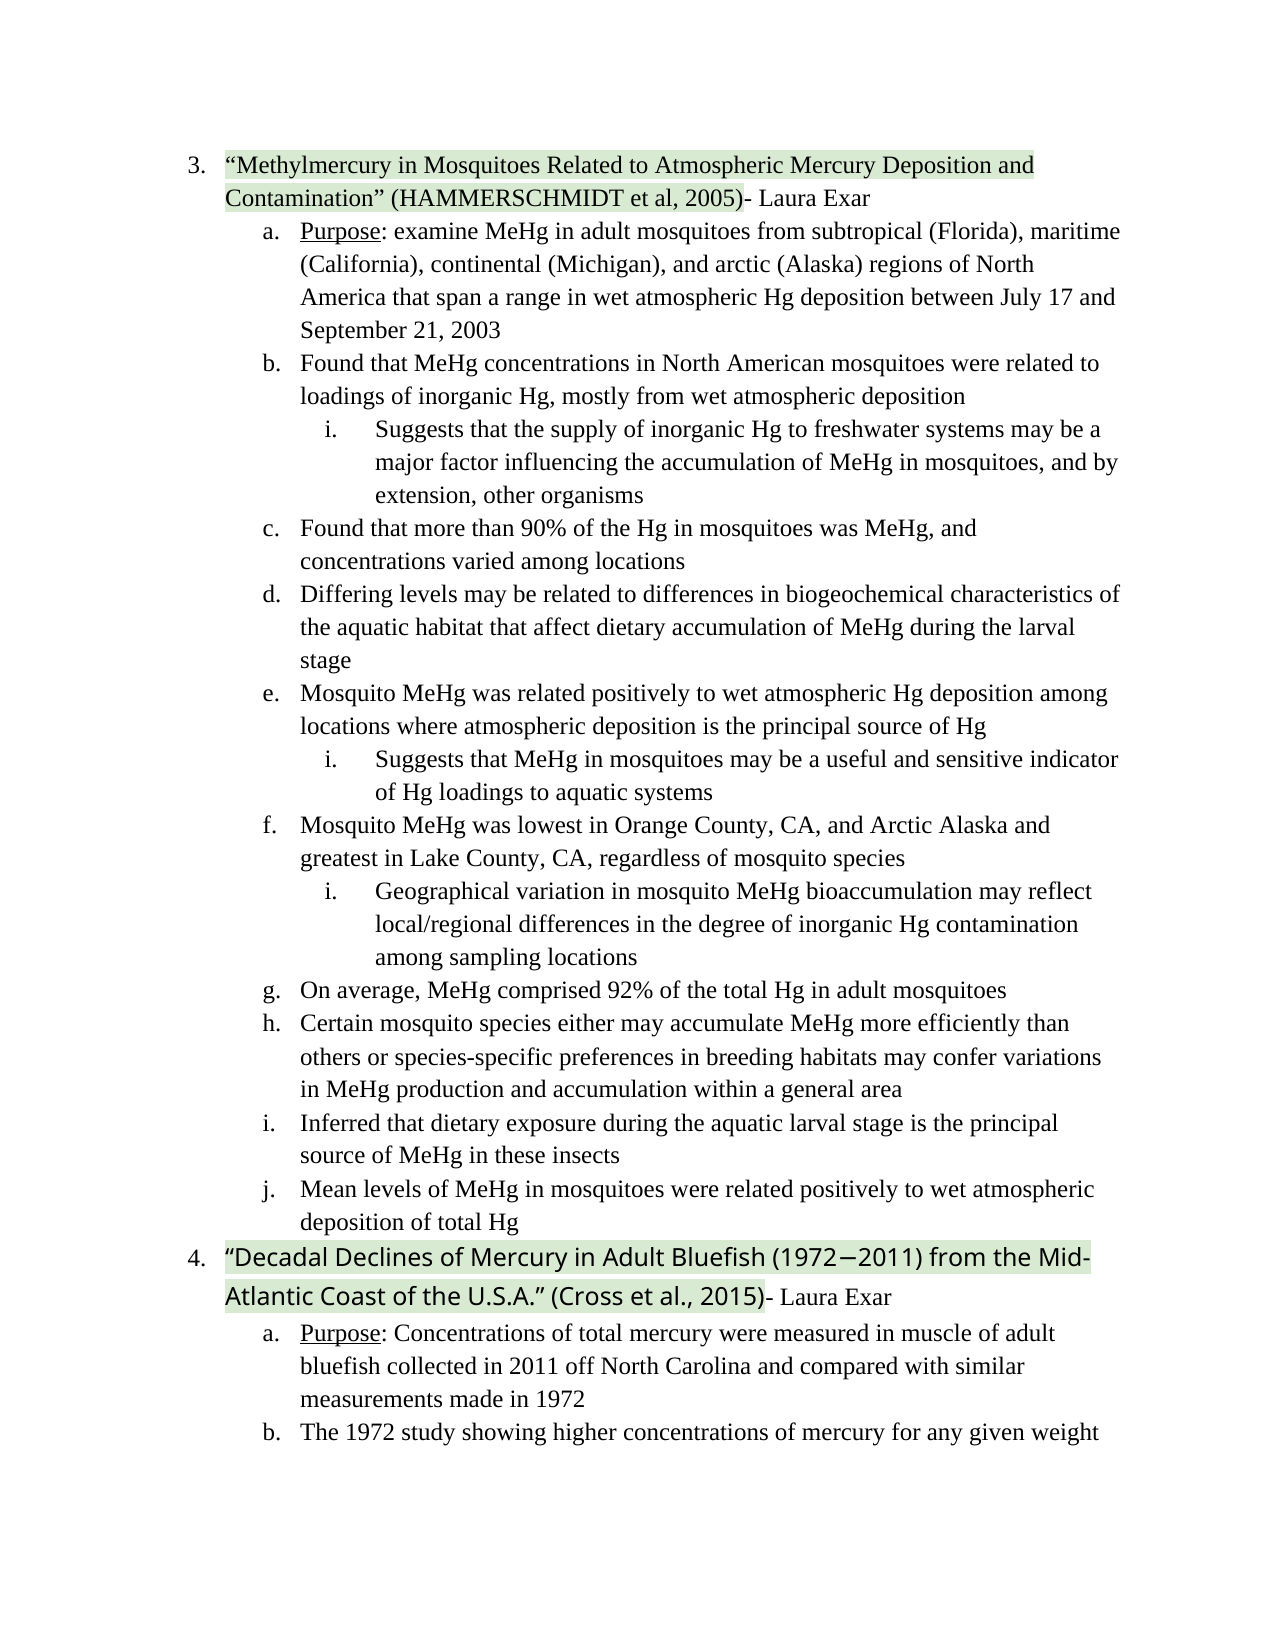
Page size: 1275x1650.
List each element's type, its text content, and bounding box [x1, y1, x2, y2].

list Differing levels may be related to differences in biogeochemical characteristics of the aquatic habitat that affect dietary accumulation of MeHg during the larval stage [262, 579, 1125, 674]
list On average, MeHg comprised 92% of the total Hg in adult mosquitoes [262, 976, 1125, 1004]
list “Methylmercury in Mosquitoes Related to Atmospheric Mercury Deposition and Contamination” (HAMMERSCHMIDT et al, 2005)- Laura Exar [187, 150, 1125, 212]
list Suggests that MeHg in mosquitoes may be a useful and sensitive indicator of Hg loadings to aquatic systems [337, 744, 1125, 806]
list Geographical variation in mosquito MeHg bioaccumulation may reflect local/regional differences in the degree of inorganic Hg contamination among sampling locations [337, 876, 1125, 971]
list Mean levels of MeHg in mosquitoes were related positively to wet atmospheric deposition of total Hg [262, 1174, 1125, 1235]
list Certain mosquito species either may accumulate MeHg more efficiently than others or species-specific preferences in breeding habitats may confer variations in MeHg production and accumulation within a general area [262, 1008, 1125, 1103]
list Inferred that dietary exposure during the aquatic larval stage is the principal source of MeHg in these insects [262, 1108, 1125, 1169]
list Found that more than 90% of the Hg in mosquitoes was MeHg, and concentrations varied among locations [262, 513, 1125, 575]
list Purpose: Concentrations of total mercury were measured in muscle of adult bluefish collected in 2011 off North Carolina and compared with similar measurements made in 1972 [262, 1318, 1125, 1413]
list Mosquito MeHg was lowest in Orange County, CA, and Arctic Alaska and greatest in Lake County, CA, regardless of mosquito species [262, 810, 1125, 872]
list The 1972 study showing higher concentrations of mercury for any given weight [262, 1417, 1125, 1446]
list Purpose: examine MeHg in adult mosquitoes from subtropical (Florida), maritime (California), continental (Michigan), and arctic (Alaska) regions of North America that span a range in wet atmospheric Hg deposition between July 17 and September 21, 2003 [262, 216, 1125, 344]
list Suggests that the supply of inorganic Hg to freshwater systems may be a major factor influencing the accumulation of MeHg in mosquitoes, and by extension, other organisms [337, 414, 1125, 509]
list Found that MeHg concentrations in North American mosquitoes were related to loadings of inorganic Hg, mostly from wet atmospheric deposition [262, 348, 1125, 410]
list Mosquito MeHg was related positively to wet atmospheric Hg deposition among locations where atmospheric deposition is the principal source of Hg [262, 678, 1125, 740]
list “Decadal Declines of Mercury in Adult Bluefish (1972−2011) from the Mid-Atlantic Coast of the U.S.A.” (Cross et al., 2015)- Laura Exar [187, 1240, 1125, 1313]
